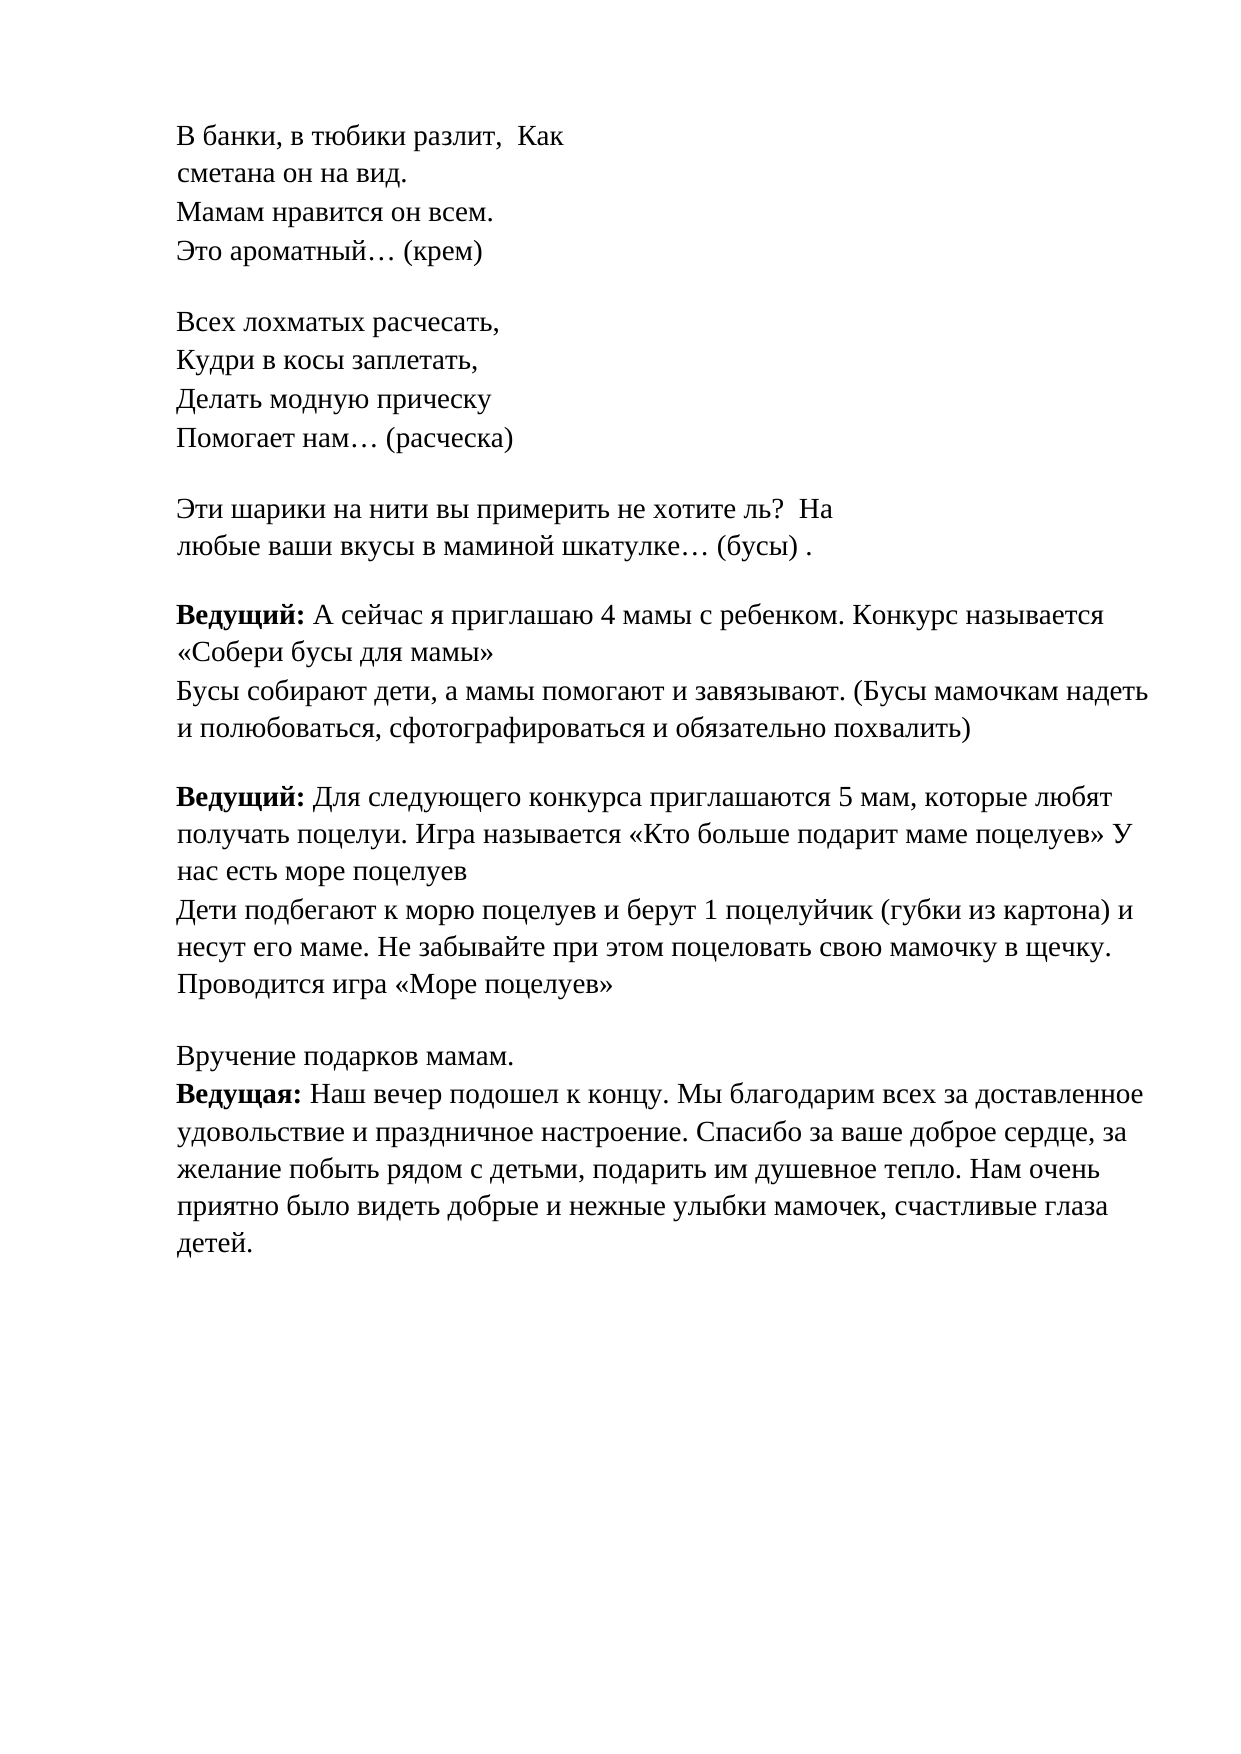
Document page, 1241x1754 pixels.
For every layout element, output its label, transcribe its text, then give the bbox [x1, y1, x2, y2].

text Ведущая: Наш вечер подошел к концу. Мы благодарим всех за доставленное удовольствие и праздничное настроение. Спасибо за ваше доброе сердце, за желание побыть рядом с детьми, подарить им душевное тепло. Нам очень приятно было видеть добрые и нежные улыбки мамочек, счастливые глаза детей. [176, 1077, 1153, 1259]
text Бусы собирают дети, а мамы помогают и завязывают. (Бусы мамочкам надеть и полюбоваться, сфотографироваться и обязательно похвалить) [176, 673, 1153, 744]
text Вручение подарков мамам. [176, 1038, 1153, 1071]
text Кудри в косы заплетать, [176, 342, 1153, 376]
text Мамам нравится он всем. [176, 194, 1153, 227]
text Делать модную прическу [176, 381, 1153, 415]
text Всех лохматых расчесать, [176, 304, 1153, 337]
text Эти шарики на нити вы примерить не хотите ль? На любые ваши вкусы в маминой шкатулке… (бусы) . [176, 491, 855, 562]
text Помогает нам… (расческа) [176, 420, 1153, 453]
text Дети подбегают к морю поцелуев и берут 1 поцелуйчик (губки из картона) и несут его маме. Не забывайте при этом поцеловать свою мамочку в щечку. Проводится игра «Море поцелуев» [176, 892, 1153, 1000]
text Это ароматный… (крем) [176, 233, 1153, 266]
text Ведущий: Для следующего конкурса приглашаются 5 мам, которые любят получать поцелуи. Игра называется «Кто больше подарит маме поцелуев» У нас есть море поцелуев [176, 779, 1153, 887]
text В банки, в тюбики разлит, Как сметана он на вид. [176, 118, 566, 189]
text Ведущий: А сейчас я приглашаю 4 мамы с ребенком. Конкурс называется «Собери бусы для мамы» [176, 597, 1153, 668]
